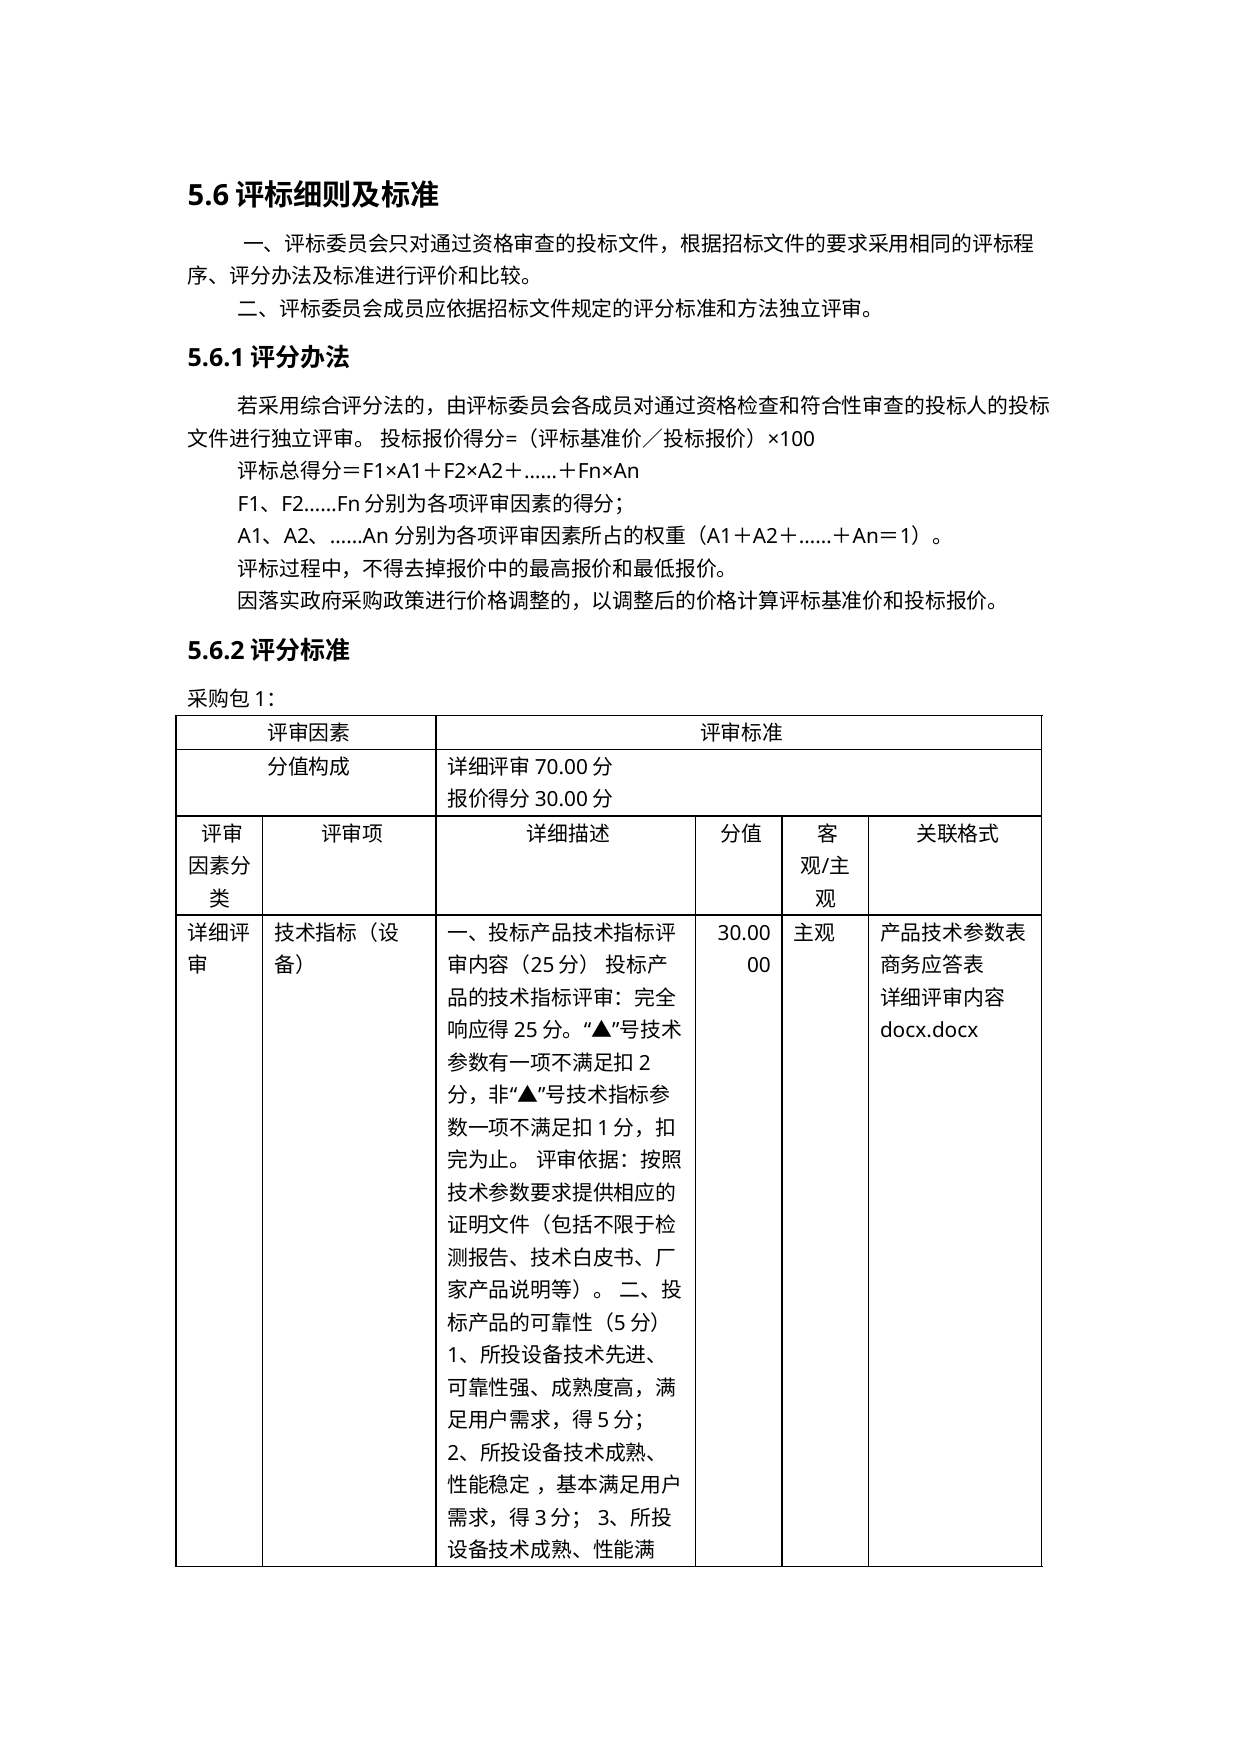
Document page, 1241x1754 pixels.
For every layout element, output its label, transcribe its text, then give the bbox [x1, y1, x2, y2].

table_cell 主观 [783, 916, 868, 1566]
table_header 评审标准 [437, 716, 1041, 748]
table_cell 30.0000 [696, 916, 781, 1566]
table_header 评审因素 [177, 716, 435, 748]
table_cell 技术指标（设备） [263, 916, 435, 1566]
table_cell 评审项 [263, 817, 435, 914]
table_cell 分值 [696, 817, 781, 914]
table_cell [869, 916, 1041, 1566]
text 采购包1： [187, 682, 1053, 714]
table_cell 详细评审70.00分 报价得分30.00分 [437, 750, 1041, 815]
text 二、评标委员会成员应依据招标文件规定的评分标准和方法独立评审。 [187, 292, 1053, 324]
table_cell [437, 916, 695, 1566]
text 因落实政府采购政策进行价格调整的，以调整后的价格计算评标基准价和投标报价。 [187, 584, 1053, 617]
text 若采用综合评分法的，由评标委员会各成员对通过资格检查和符合性审查的投标人的投标文件进行独立评审。 投标报价得分=（评标基准价／投标报价）×100 [187, 389, 1053, 454]
text A1、A2、……An 分别为各项评审因素所占的权重（A1＋A2＋……＋An＝1）。 [187, 519, 1053, 552]
table_cell 详细评审 [177, 916, 262, 1566]
text 5.6.1评分办法 [187, 324, 1053, 389]
text 5.6.2评分标准 [187, 617, 1053, 682]
table_cell 关联格式 [869, 817, 1041, 914]
table_cell 分值构成 [177, 750, 435, 815]
table_cell 客观/主观 [783, 817, 868, 914]
table_cell 评审因素分类 [177, 817, 262, 914]
text 评标过程中，不得去掉报价中的最高报价和最低报价。 [187, 552, 1053, 584]
text 5.6评标细则及标准 [187, 162, 1053, 227]
table_cell 详细描述 [437, 817, 695, 914]
text 评标总得分＝F1×A1＋F2×A2＋……＋Fn×An [187, 454, 1053, 487]
text F1、F2……Fn分别为各项评审因素的得分； [187, 487, 1053, 519]
text 一、评标委员会只对通过资格审查的投标文件，根据招标文件的要求采用相同的评标程序、评分办法及标准进行评价和比较。 [187, 227, 1053, 292]
